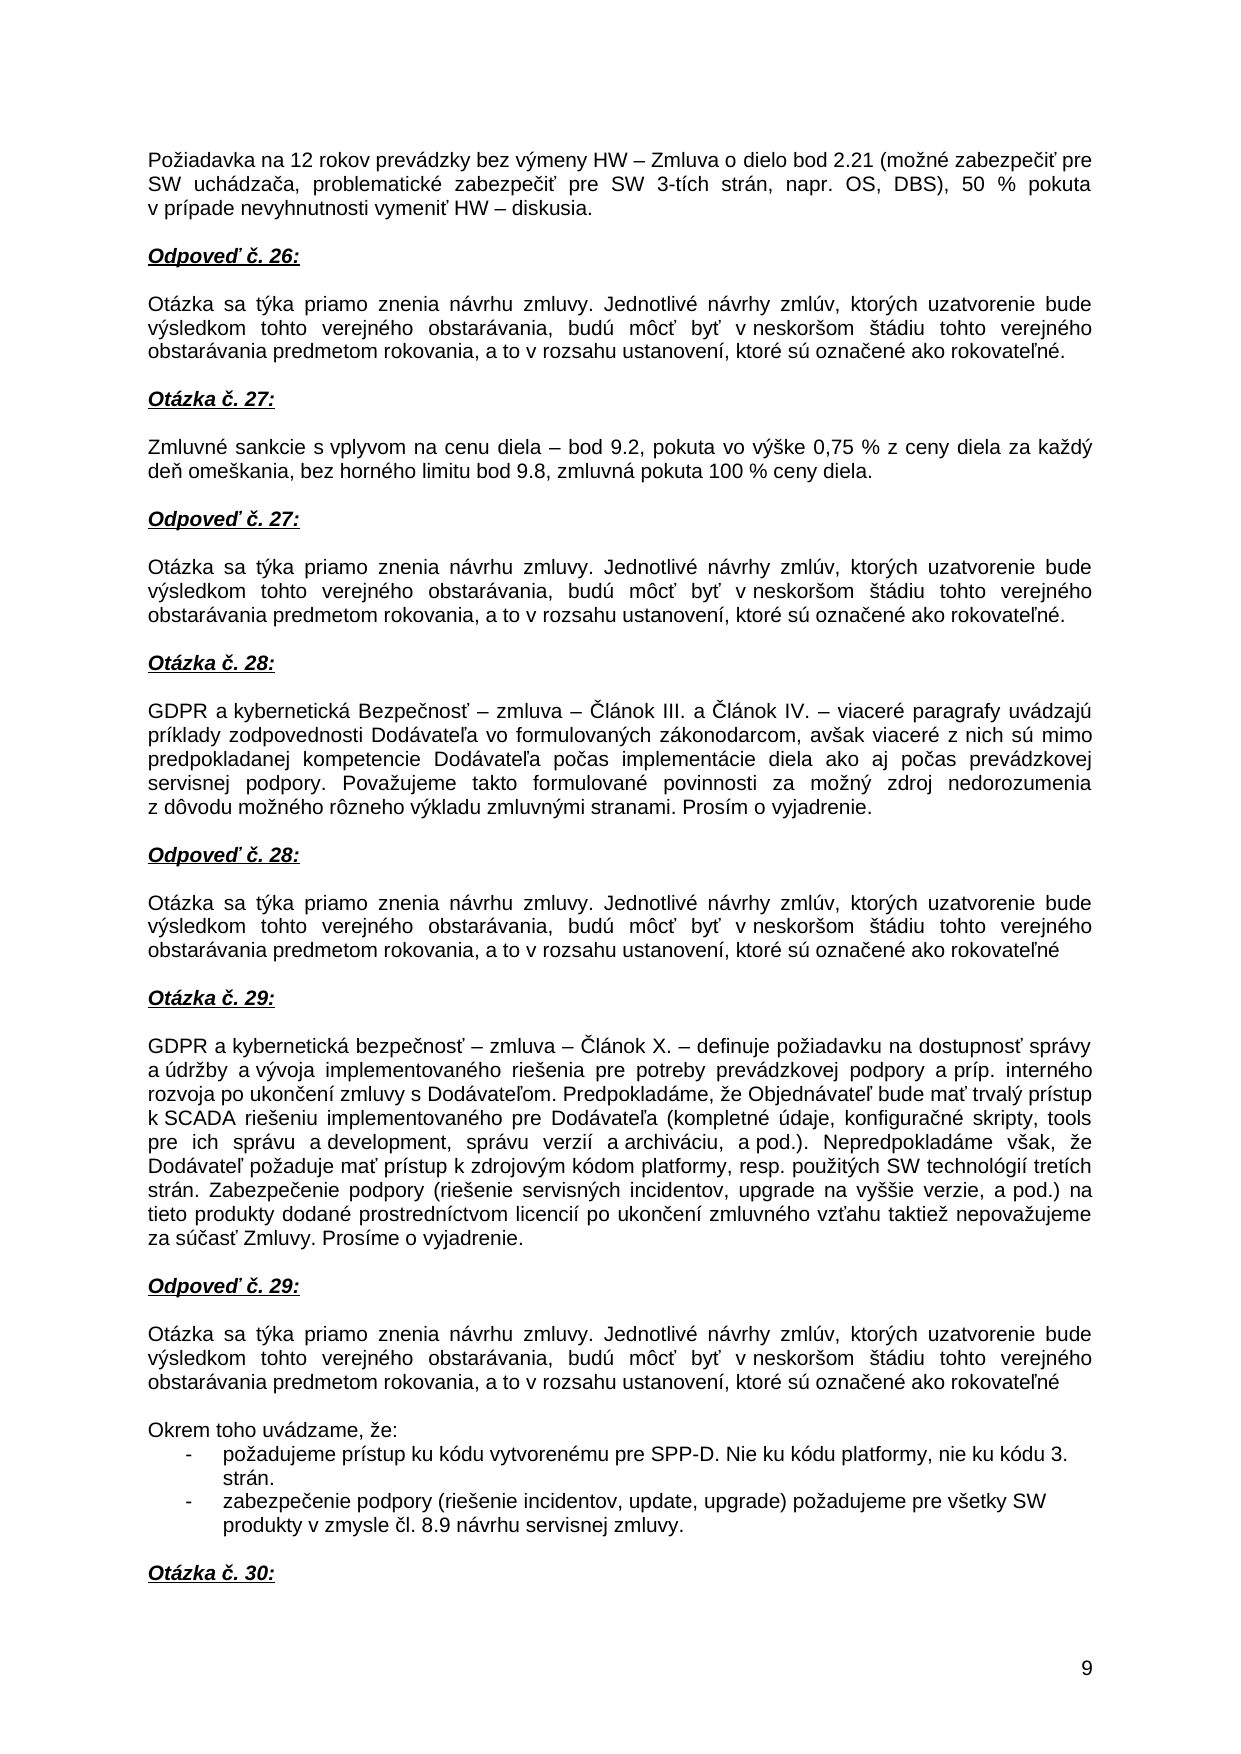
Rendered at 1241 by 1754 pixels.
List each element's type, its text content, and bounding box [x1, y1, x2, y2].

text Zmluvné sankcie s vplyvom na cenu diela – bod 9.2, pokuta vo výške 0,75 % z ceny diela za každý deň omeškania, bez horného limitu bod 9.8, zmluvná pokuta 100 % ceny diela. [148, 435, 1093, 483]
text Otázka č. 29: [148, 986, 1093, 1010]
text GDPR a kybernetická bezpečnosť – zmluva – Článok X. – definuje požiadavku na dostupnosť správy a údržby a vývoja implementovaného riešenia pre potreby prevádzkovej podpory a príp. interného rozvoja po ukončení zmluvy s Dodávateľom. Predpokladáme, že Objednávateľ bude mať trvalý prístup k SCADA riešeniu implementovaného pre Dodávateľa (kompletné údaje, konfiguračné skripty, tools pre ich správu a development, správu verzií a archiváciu, a pod.). Nepredpokladáme však, že Dodávateľ požaduje mať prístup k zdrojovým kódom platformy, resp. použitých SW technológií tretích strán. Zabezpečenie podpory (riešenie servisných incidentov, upgrade na vyššie verzie, a pod.) na tieto produkty dodané prostredníctvom licencií po ukončení zmluvného vzťahu taktiež nepovažujeme za súčasť Zmluvy. Prosíme o vyjadrenie. [148, 1034, 1093, 1250]
text Otázka sa týka priamo znenia návrhu zmluvy. Jednotlivé návrhy zmlúv, ktorých uzatvorenie bude výsledkom tohto verejného obstarávania, budú môcť byť v neskoršom štádiu tohto verejného obstarávania predmetom rokovania, a to v rozsahu ustanovení, ktoré sú označené ako rokovateľné [148, 1322, 1093, 1393]
text Odpoveď č. 28: [148, 842, 1093, 866]
list zabezpečenie podpory (riešenie incidentov, update, upgrade) požadujeme pre všetky SW produkty v zmysle čl. 8.9 návrhu servisnej zmluvy. [185, 1489, 1093, 1537]
text Otázka sa týka priamo znenia návrhu zmluvy. Jednotlivé návrhy zmlúv, ktorých uzatvorenie bude výsledkom tohto verejného obstarávania, budú môcť byť v neskoršom štádiu tohto verejného obstarávania predmetom rokovania, a to v rozsahu ustanovení, ktoré sú označené ako rokovateľné. [148, 291, 1093, 363]
text Odpoveď č. 26: [148, 243, 1093, 267]
text Otázka sa týka priamo znenia návrhu zmluvy. Jednotlivé návrhy zmlúv, ktorých uzatvorenie bude výsledkom tohto verejného obstarávania, budú môcť byť v neskoršom štádiu tohto verejného obstarávania predmetom rokovania, a to v rozsahu ustanovení, ktoré sú označené ako rokovateľné. [148, 555, 1093, 627]
list požadujeme prístup ku kódu vytvorenému pre SPP-D. Nie ku kódu platformy, nie ku kódu 3. strán. [185, 1441, 1093, 1489]
text Odpoveď č. 27: [148, 507, 1093, 531]
text Okrem toho uvádzame, že: [148, 1417, 1093, 1441]
text Otázka č. 30: [148, 1561, 1093, 1585]
text Požiadavka na 12 rokov prevádzky bez výmeny HW – Zmluva o dielo bod 2.21 (možné zabezpečiť pre SW uchádzača, problematické zabezpečiť pre SW 3-tích strán, napr. OS, DBS), 50 % pokuta v prípade nevyhnutnosti vymeniť HW – diskusia. [148, 148, 1093, 219]
text Odpoveď č. 29: [148, 1274, 1093, 1298]
text Otázka č. 28: [148, 651, 1093, 675]
text Otázka sa týka priamo znenia návrhu zmluvy. Jednotlivé návrhy zmlúv, ktorých uzatvorenie bude výsledkom tohto verejného obstarávania, budú môcť byť v neskoršom štádiu tohto verejného obstarávania predmetom rokovania, a to v rozsahu ustanovení, ktoré sú označené ako rokovateľné [148, 890, 1093, 962]
text GDPR a kybernetická Bezpečnosť – zmluva – Článok III. a Článok IV. – viaceré paragrafy uvádzajú príklady zodpovednosti Dodávateľa vo formulovaných zákonodarcom, avšak viaceré z nich sú mimo predpokladanej kompetencie Dodávateľa počas implementácie diela ako aj počas prevádzkovej servisnej podpory. Považujeme takto formulované povinnosti za možný zdroj nedorozumenia z dôvodu možného rôzneho výkladu zmluvnými stranami. Prosím o vyjadrenie. [148, 699, 1093, 818]
text Otázka č. 27: [148, 387, 1093, 411]
